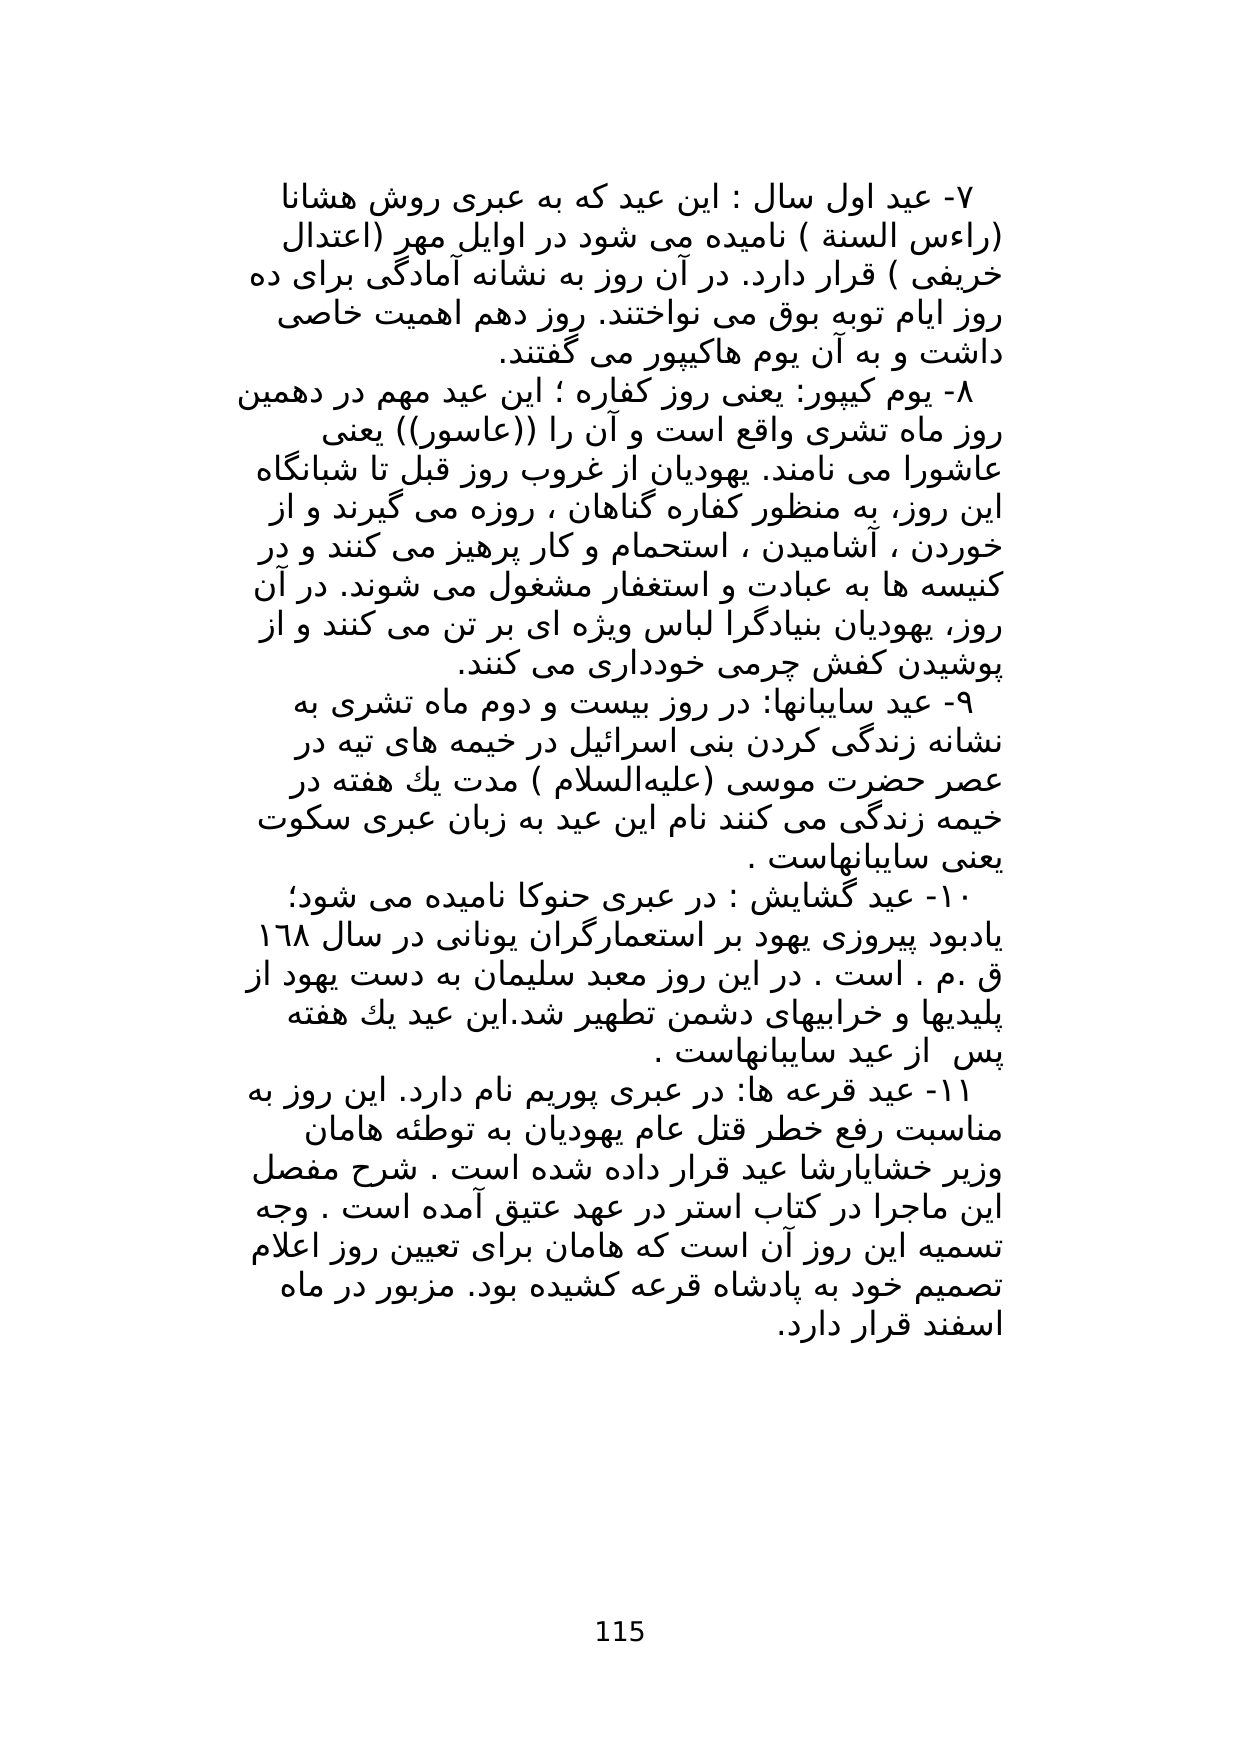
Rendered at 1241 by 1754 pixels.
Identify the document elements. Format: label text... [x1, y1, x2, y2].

text ٨- يوم كيپور: يعنى روز كفاره ؛ اين عيد مهم در دهمين روز ماه تشرى واقع است و آن را ((عاسور)) يعنى عاشورا مى نامند. يهوديان از غروب روز قبل تا شبانگاه اين روز، به منظور كفاره گناهان ، روزه مى گيرند و از خوردن ، آشاميدن ، استحمام و كار پرهيز مى كنند و در كنيسه ها به عبادت و استغفار مشغول مى شوند. در آن روز، يهوديان بنيادگرا لباس ويژه اى بر تن مى كنند و از پوشيدن كفش چرمى خوددارى مى كنند. [236, 371, 1004, 682]
text ١١- عيد قرعه ها: در عبرى پوريم نام دارد. اين روز به مناسبت رفع خطر قتل عام يهوديان به توطئه هامان وزير خشايارشا عيد قرار داده شده است . شرح مفصل اين ماجرا در كتاب استر در عهد عتيق آمده است . وجه تسميه اين روز آن است كه هامان براى تعيين روز اعلام تصميم خود به پادشاه قرعه كشيده بود. مزبور در ماه اسفند قرار دارد. [236, 1071, 1004, 1343]
text ٩- عيد سايبانها: در روز بيست و دوم ماه تشرى به نشانه زندگى كردن بنى اسرائيل در خيمه هاى تيه در عصر حضرت موسى (عليه‌السلام ) مدت يك هفته در خيمه زندگى مى كنند نام اين عيد به زبان عبرى سكوت يعنى سايبانهاست . [236, 682, 1004, 877]
text ١٠- عيد گشايش : در عبرى حنوكا ناميده مى شود؛ يادبود پيروزى يهود بر استعمارگران يونانى در سال ١٦٨ ق .م . است . در اين روز معبد سليمان به دست يهود از پليديها و خرابيهاى دشمن تطهير شد.اين عيد يك هفته پس ‍ از عيد سايبانهاست . [236, 877, 1004, 1071]
text ٧- عيد اول سال : اين عيد كه به عبرى روش هشانا (راءس السنة ) ناميده مى شود در اوايل مهر (اعتدال خريفى ) قرار دارد. در آن روز به نشانه آمادگى براى ده روز ايام توبه بوق مى نواختند. روز دهم اهميت خاصى داشت و به آن يوم هاكيپور مى گفتند. [236, 177, 1004, 371]
